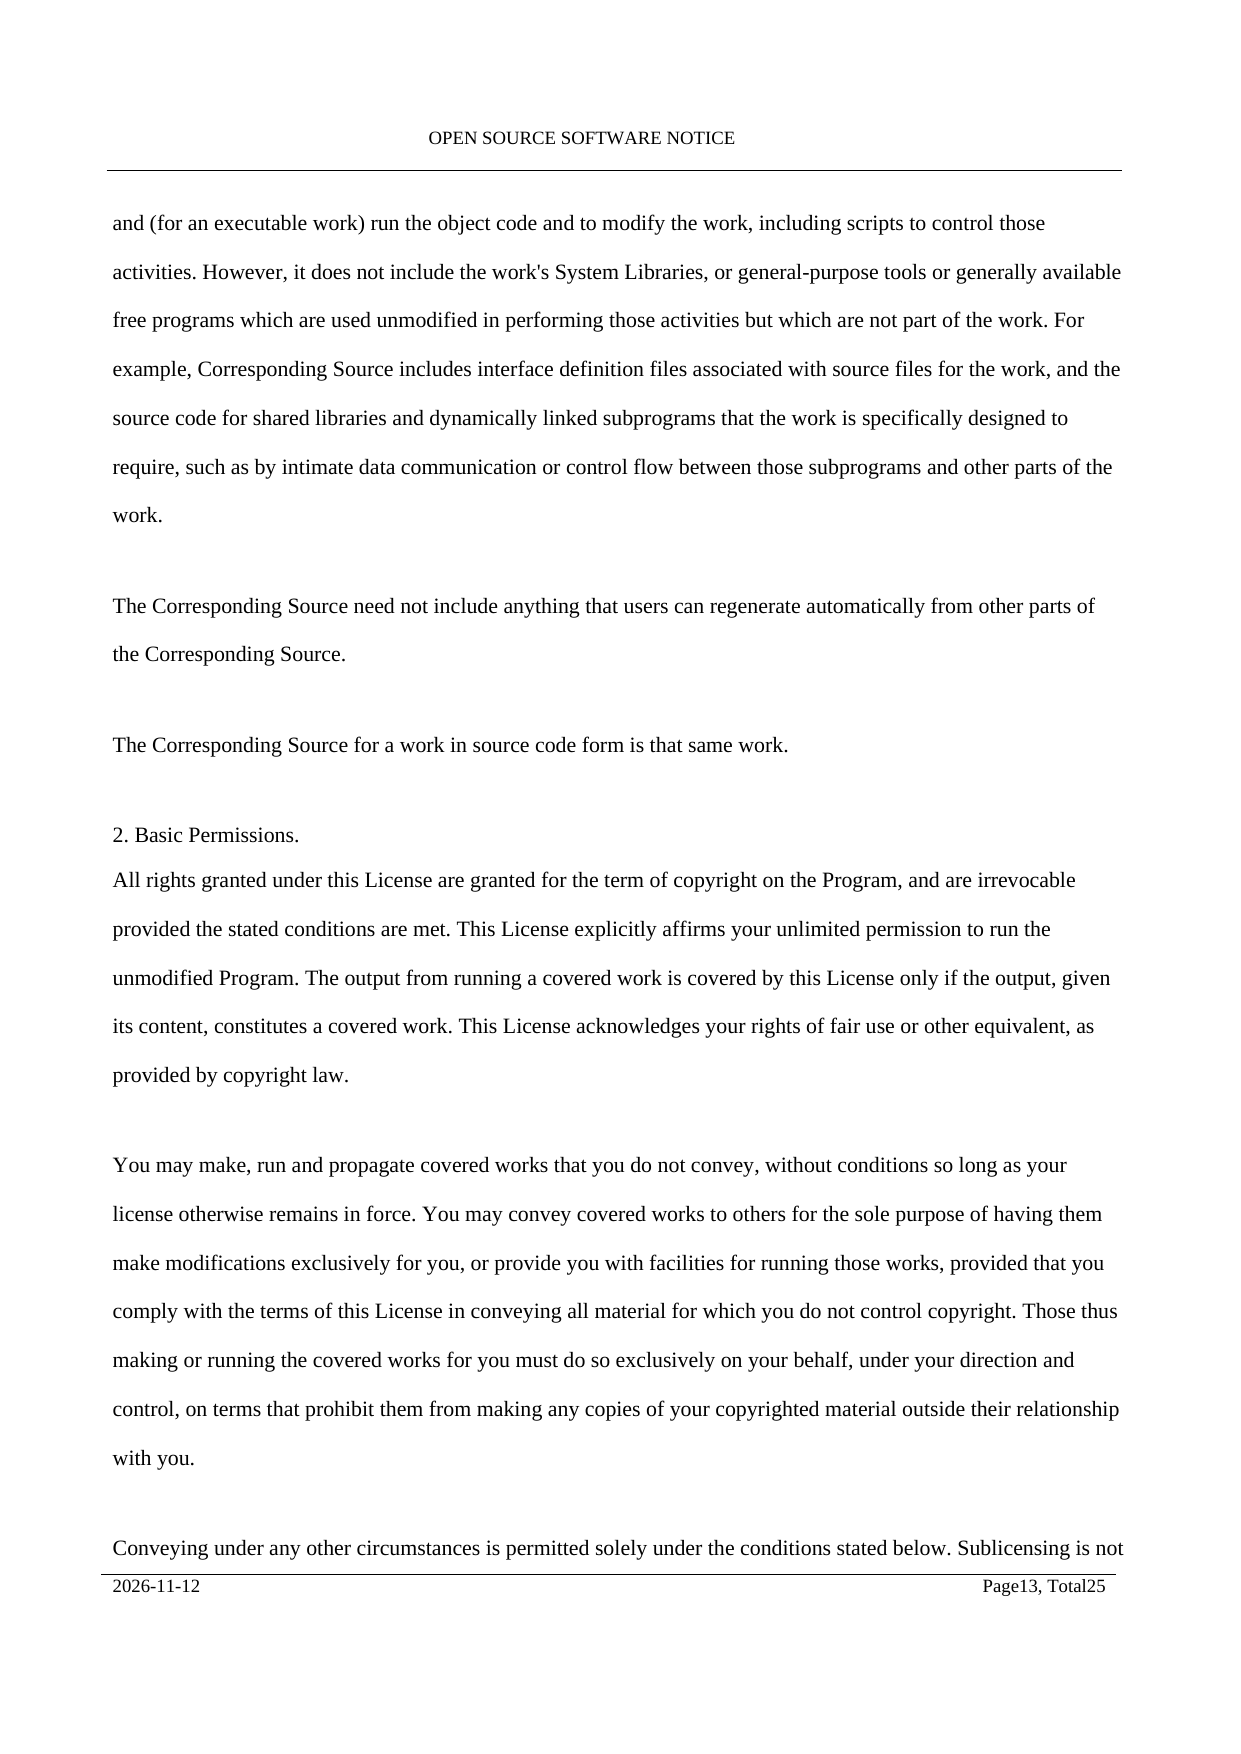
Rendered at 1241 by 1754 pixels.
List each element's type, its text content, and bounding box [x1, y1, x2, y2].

text You may make, run and propagate covered works that you do not convey, without conditions so long as your license otherwise remains in force. You may convey covered works to others for the sole purpose of having them make modifications exclusively for you, or provide you with facilities for running those works, provided that you comply with the terms of this License in conveying all material for which you do not control copyright. Those thus making or running the covered works for you must do so exclusively on your behalf, under your direction and control, on terms that prohibit them from making any copies of your copyrighted material outside their relationship with you. [112, 1148, 1128, 1473]
text The Corresponding Source for a work in source code form is that same work. [112, 728, 1128, 761]
text The Corresponding Source need not include anything that users can regenerate automatically from other parts of the Corresponding Source. [112, 589, 1128, 670]
text 2. Basic Permissions. [112, 818, 1128, 851]
text All rights granted under this License are granted for the term of copyright on the Program, and are irrevocable provided the stated conditions are met. This License explicitly affirms your unlimited permission to run the unmodified Program. The output from running a covered work is covered by this License only if the output, given its content, constitutes a covered work. This License acknowledges your rights of fair use or other equivalent, as provided by copyright law. [112, 863, 1128, 1091]
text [112, 1531, 1128, 1564]
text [112, 206, 1128, 531]
